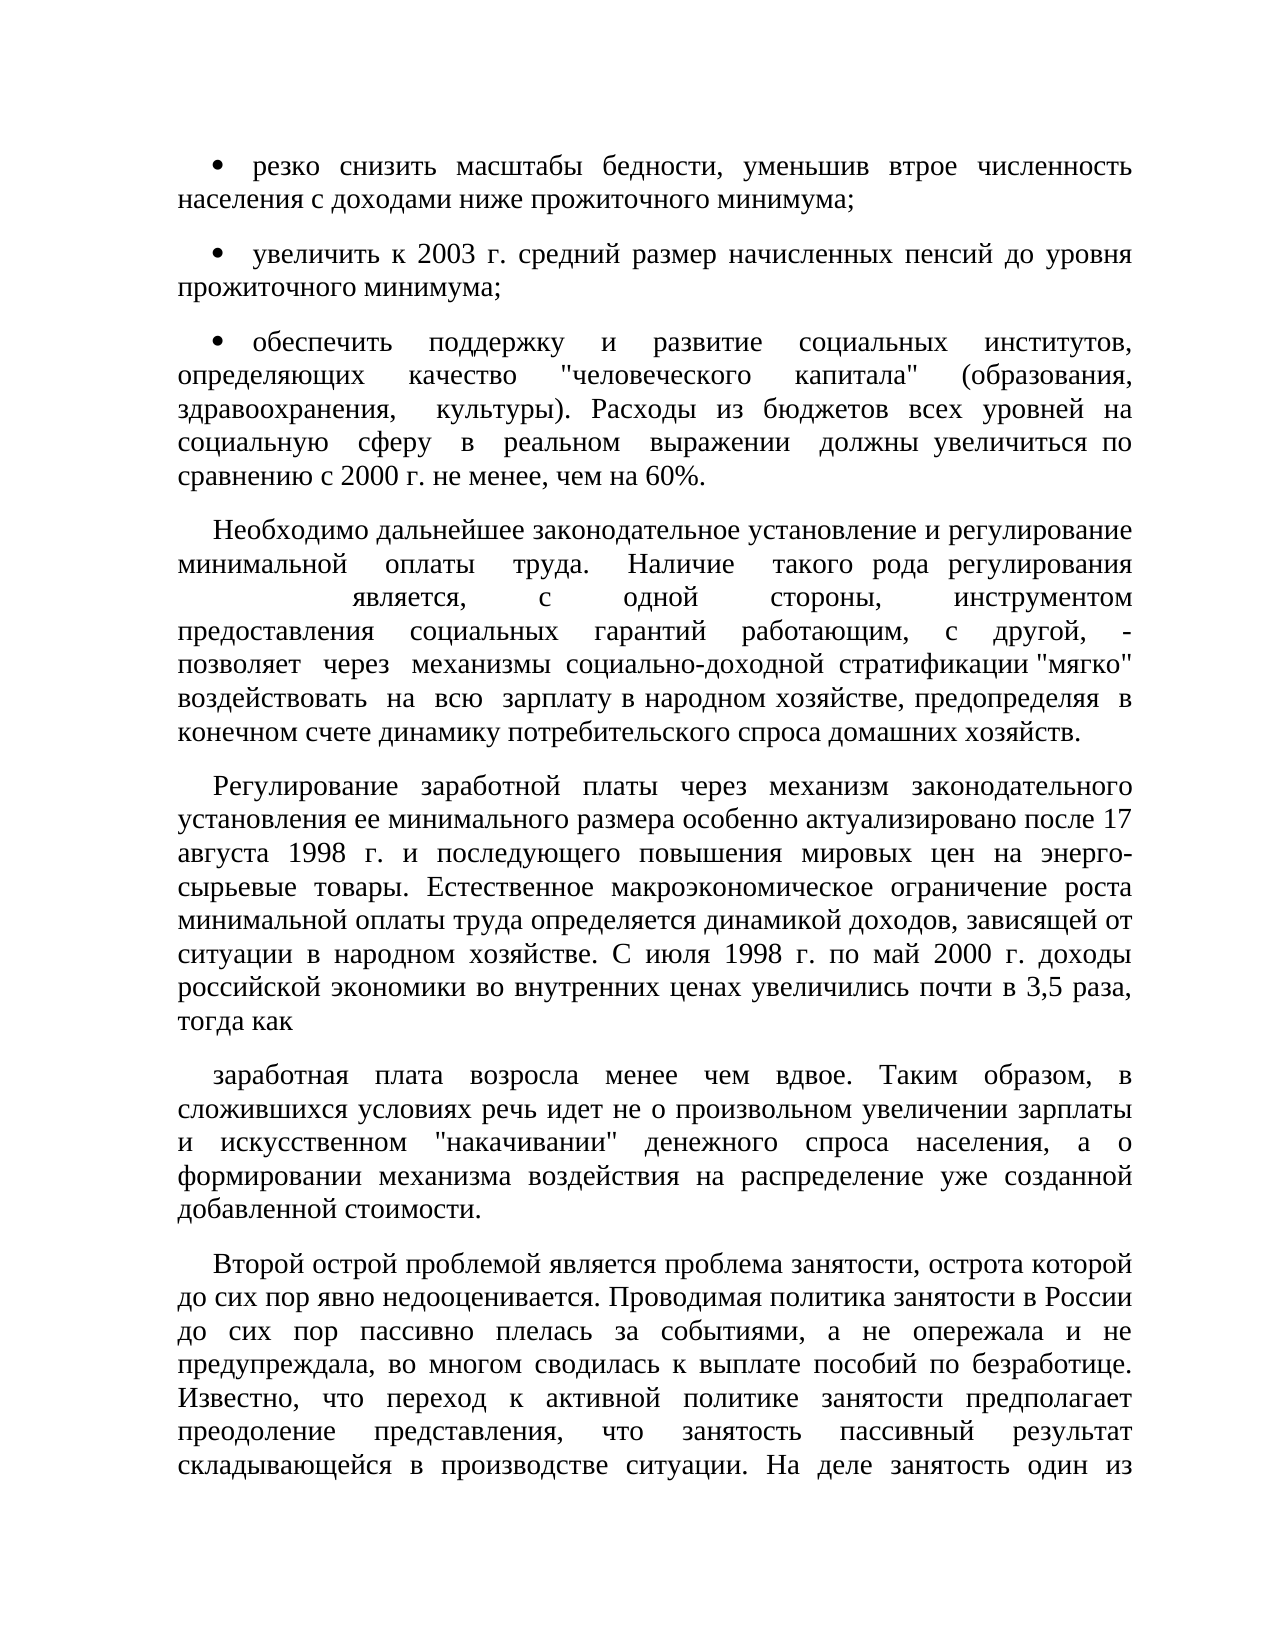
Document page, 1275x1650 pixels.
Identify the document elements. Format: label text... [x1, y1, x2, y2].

text заработная плата возросла менее чем вдвое. Таким образом, в сложившихся условиях речь идет не о произвольном увеличении зарплаты и искусственном "накачивании" денежного спроса населения, а о формировании механизма воздействия на распределение уже созданной добавленной стоимости. [177, 1057, 1133, 1225]
list резко снизить масштабы бедности, уменьшив втрое численность населения с доходами ниже прожиточного минимума; [177, 148, 1133, 215]
list обеспечить поддержку и развитие социальных институтов, определяющих качество "человеческого капитала" (образования, здравоохранения, культуры). Расходы из бюджетов всех уровней на социальную сферу в реальном выражении должны увеличиться по сравнению с 2000 г. не менее, чем на 60%. [177, 324, 1133, 492]
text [177, 1246, 1133, 1481]
text Регулирование заработной платы через механизм законодательного установления ее минимального размера особенно актуализировано после 17 августа 1998 г. и последующего повышения мировых цен на энерго-сырьевые товары. Естественное макроэкономическое ограничение роста минимальной оплаты труда определяется динамикой доходов, зависящей от ситуации в народном хозяйстве. С июля 1998 г. по май 2000 г. доходы российской экономики во внутренних ценах увеличились почти в 3,5 раза, тогда как [177, 768, 1133, 1036]
list увеличить к 2003 г. средний размер начисленных пенсий до уровня прожиточного минимума; [177, 236, 1133, 303]
text Необходимо дальнейшее законодательное установление и регулирование минимальной оплаты труда. Наличие такого рода регулирования является, с одной стороны, инструментом предоставления социальных гарантий работающим, с другой, - позволяет через механизмы социально-доходной стратификации "мягко" воздействовать на всю зарплату в народном хозяйстве, предопределяя в конечном счете динамику потребительского спроса домашних хозяйств. [177, 512, 1133, 747]
